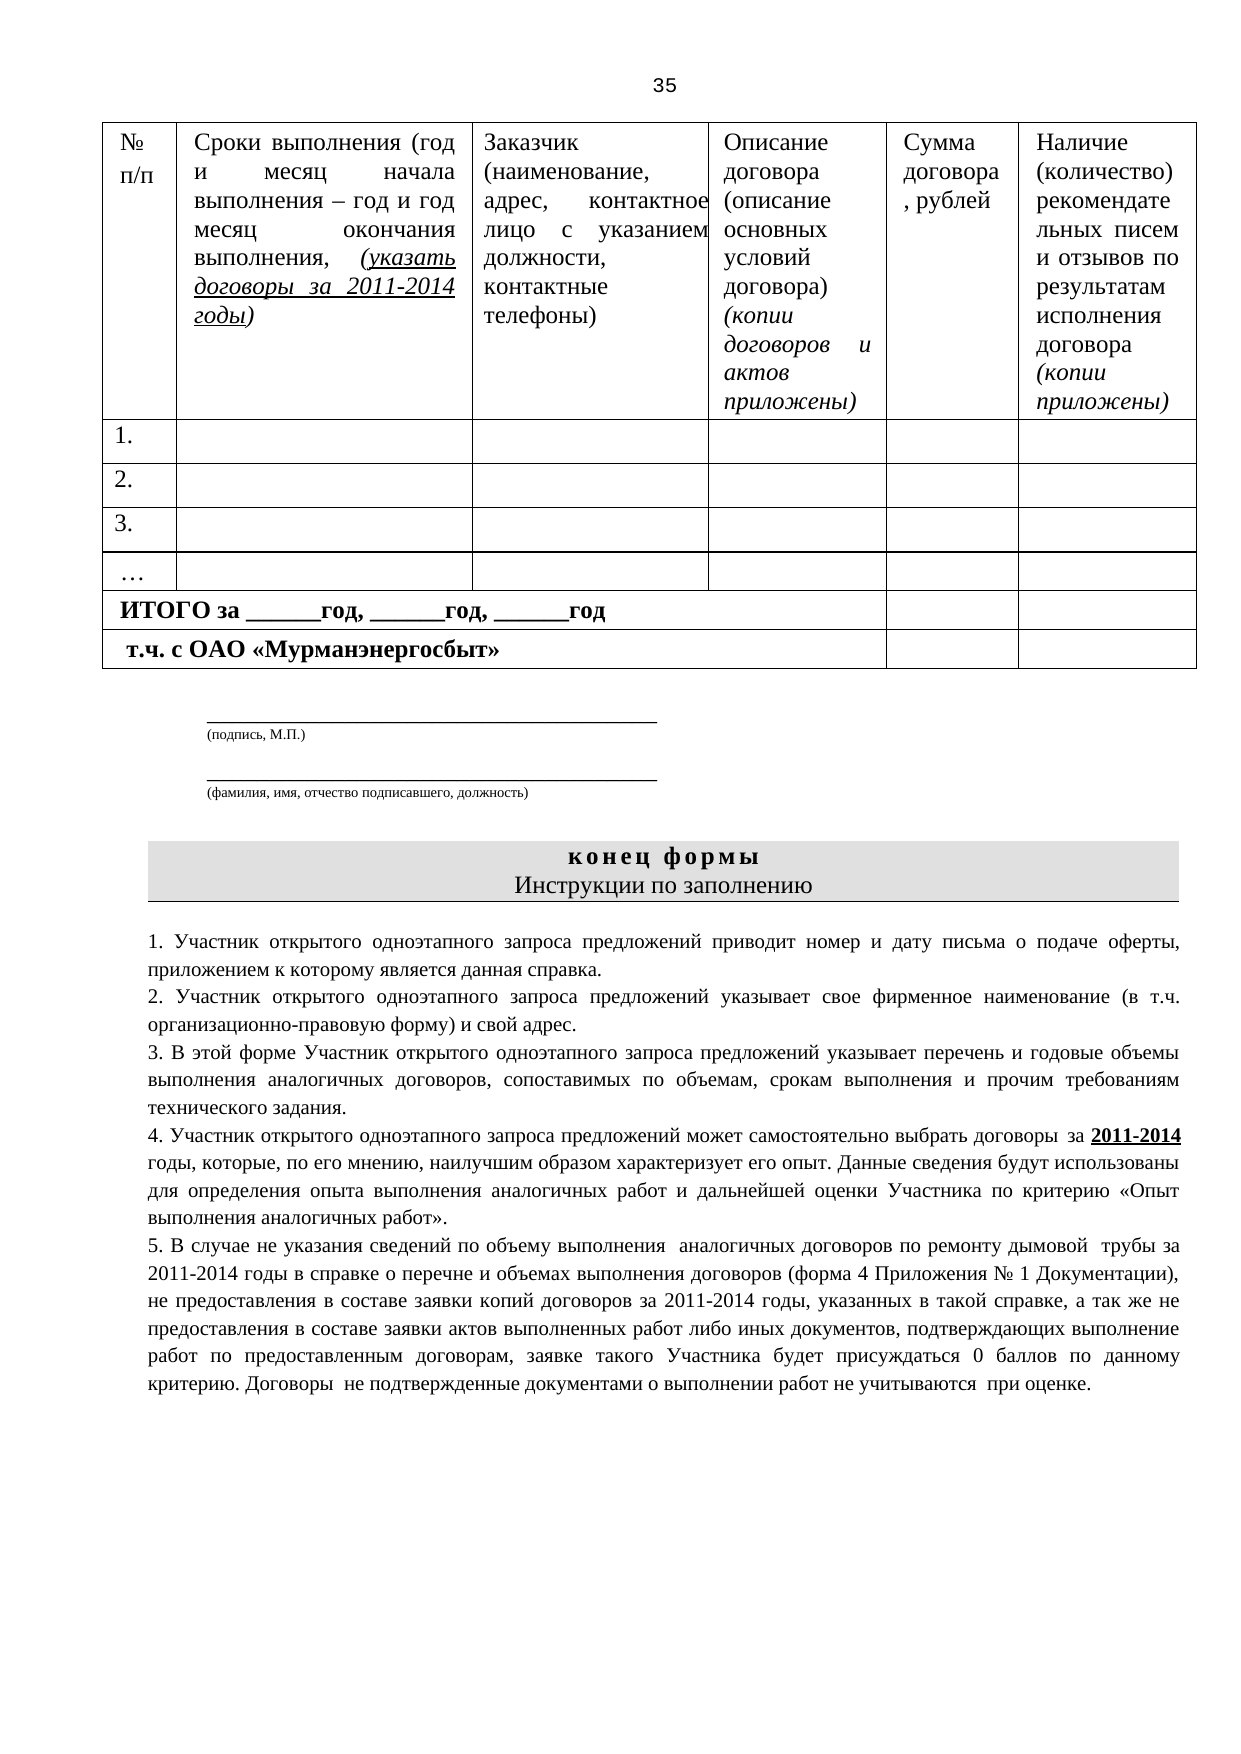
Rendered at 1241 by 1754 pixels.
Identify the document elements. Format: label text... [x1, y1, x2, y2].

table_header Описание договора (описание основных условий договора) (копии договоров и актов приложены) [709, 123, 886, 419]
table_cell [177, 464, 472, 507]
table_cell [887, 630, 1018, 667]
table_header Сумма договора, рублей [887, 123, 1018, 419]
table_cell [1019, 591, 1196, 629]
table_cell [1019, 630, 1196, 667]
table_cell т.ч. с ОАО «Мурманэнергосбыт» [103, 630, 886, 667]
table_cell [177, 553, 472, 589]
table_cell [473, 508, 708, 551]
table_cell [1019, 464, 1196, 507]
table_cell [709, 464, 886, 507]
text 1. Участник открытого одноэтапного запроса предложений приводит номер и дату письма о подаче оферты, приложением к которому является данная справка. [148, 929, 1181, 981]
table_cell [103, 464, 176, 507]
text ____________________________________ [148, 697, 1181, 726]
table_header Наличие (количество) рекомендательных писем и отзывов по результатам исполнения договора (копии приложены) [1019, 123, 1196, 419]
table_header Заказчик (наименование, адрес, контактное лицо с указанием должности, контактные телефоны) [473, 123, 708, 419]
text 2. Участник открытого одноэтапного запроса предложений указывает свое фирменное наименование (в т.ч. организационно-правовую форму) и свой адрес. [148, 984, 1181, 1036]
table_header № п/п [103, 123, 176, 419]
table_cell [887, 553, 1018, 589]
table_cell [709, 553, 886, 589]
text (подпись, М.П.) [148, 726, 797, 755]
table_cell … [103, 553, 176, 589]
table_cell [887, 464, 1018, 507]
table_cell [709, 508, 886, 551]
text Инструкции по заполнению [148, 870, 1179, 901]
table_cell [887, 591, 1018, 629]
text ____________________________________ [148, 755, 1181, 783]
table_cell ИТОГО за ______год, ______год, ______год [103, 591, 886, 629]
table_cell [1019, 553, 1196, 589]
table_cell [1019, 508, 1196, 551]
table_cell [103, 508, 176, 551]
table_cell [887, 508, 1018, 551]
text конец формы [148, 841, 1179, 870]
table_cell [473, 553, 708, 589]
text 4. Участник открытого одноэтапного запроса предложений может самостоятельно выбрать договоры за 2011-2014 годы, которые, по его мнению, наилучшим образом характеризует его опыт. Данные сведения будут использованы для определения опыта выполнения аналогичных работ и дальнейшей оценки Участника по критерию «Опыт выполнения аналогичных работ». [148, 1122, 1181, 1229]
table_header Сроки выполнения (год и месяц начала выполнения – год и год месяц окончания выполнения, (указать договоры за 2011-2014 годы) [177, 123, 472, 419]
table_cell [103, 420, 176, 463]
table_cell [1019, 420, 1196, 463]
table_cell [473, 420, 708, 463]
table_cell [473, 464, 708, 507]
table_cell [709, 420, 886, 463]
text 5. В случае не указания сведений по объему выполнения аналогичных договоров по ремонту дымовой трубы за 2011-2014 годы в справке о перечне и объемах выполнения договоров (форма 4 Приложения № 1 Документации), не предоставления в составе заявки копий договоров за 2011-2014 годы, указанных в такой справке, а так же не предоставления в составе заявки актов выполненных работ либо иных документов, подтверждающих выполнение работ по предоставленным договорам, заявке такого Участника будет присуждаться 0 баллов по данному критерию. Договоры не подтвержденные документами о выполнении работ не учитываются при оценке. [148, 1233, 1181, 1395]
table_cell [177, 508, 472, 551]
text (фамилия, имя, отчество подписавшего, должность) [148, 783, 797, 812]
table_cell [887, 420, 1018, 463]
text 3. В этой форме Участник открытого одноэтапного запроса предложений указывает перечень и годовые объемы выполнения аналогичных договоров, сопоставимых по объемам, срокам выполнения и прочим требованиям технического задания. [148, 1040, 1181, 1119]
table_cell [177, 420, 472, 463]
